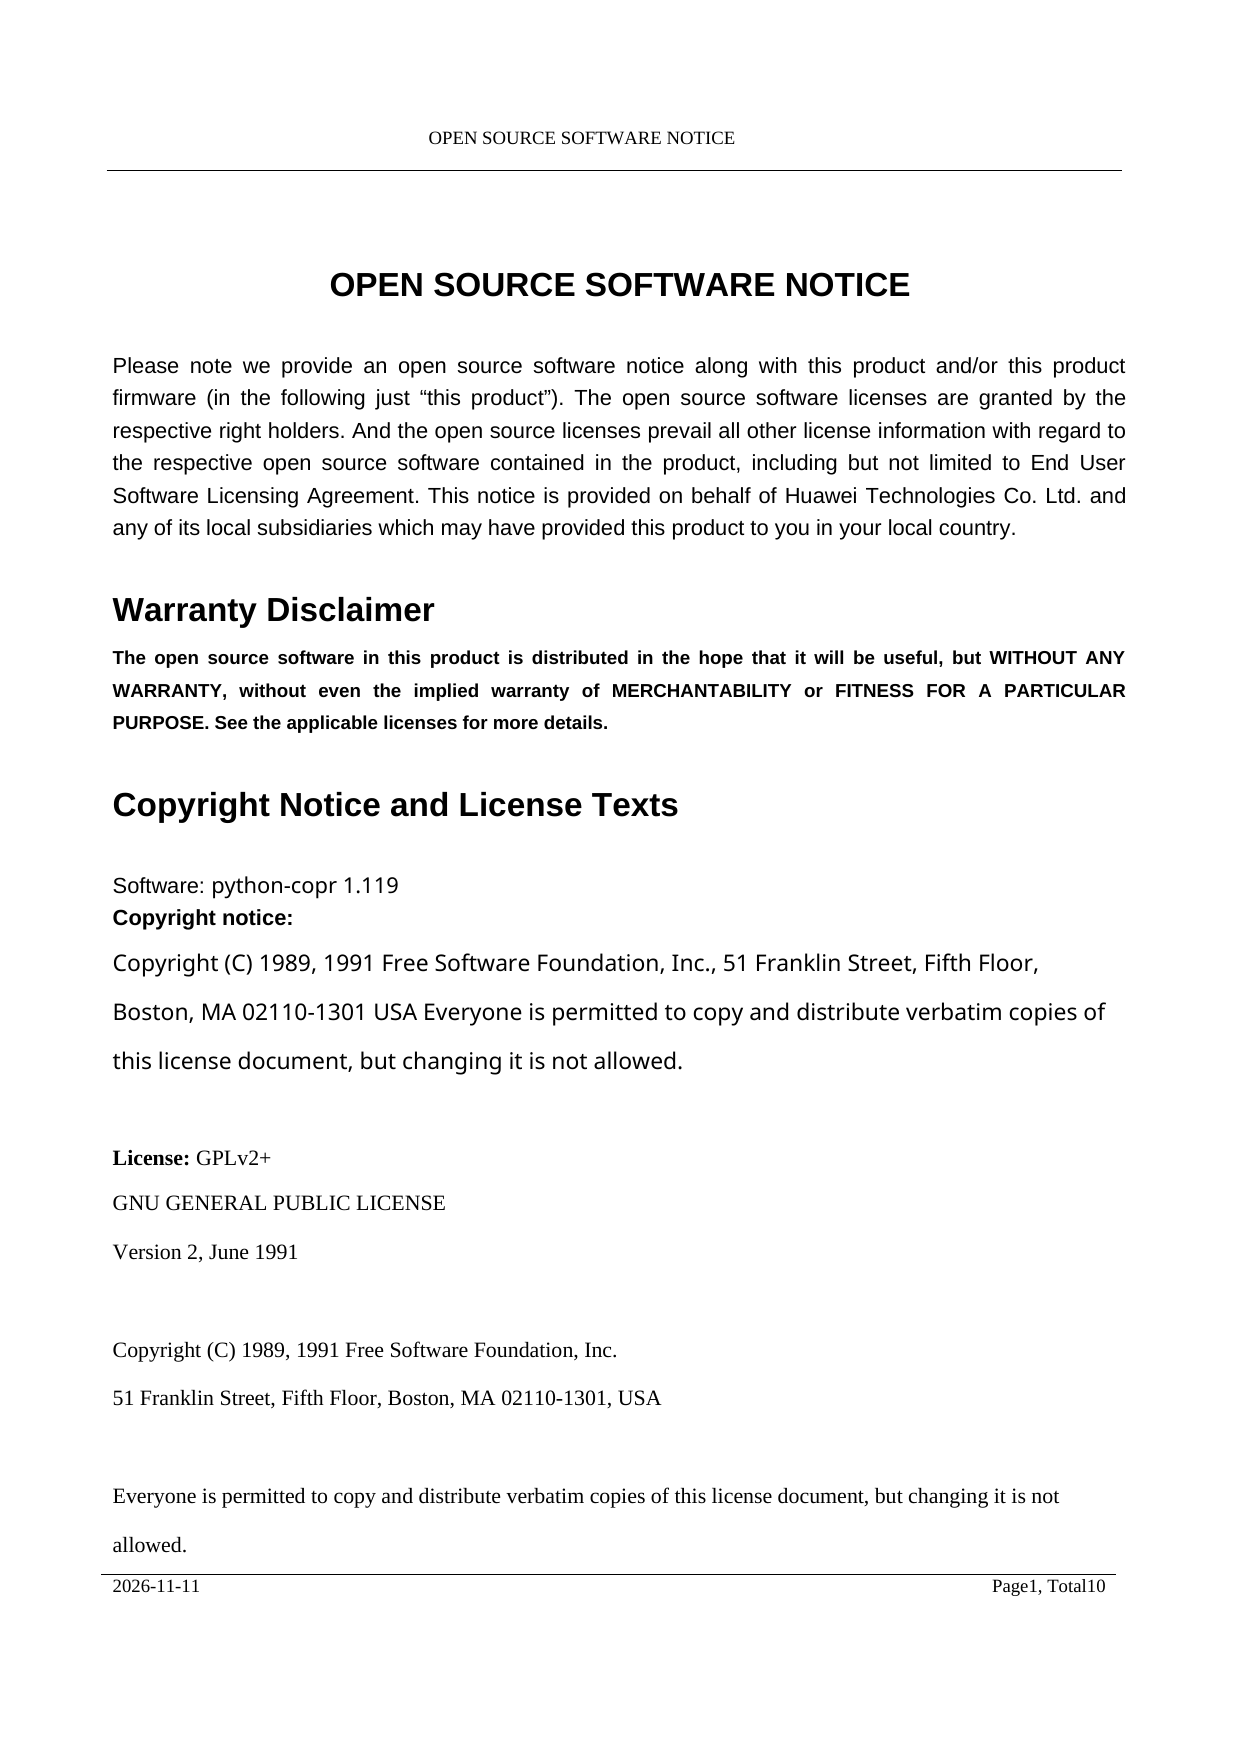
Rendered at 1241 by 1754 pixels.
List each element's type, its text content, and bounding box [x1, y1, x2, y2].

text Copyright notice: [112, 901, 1128, 934]
text Copyright Notice and License Texts [112, 771, 1128, 836]
text Software: python-copr 1.119 [112, 869, 1128, 901]
text OPEN SOURCE SOFTWARE NOTICE [112, 251, 1128, 316]
text License: GPLv2+ [112, 1142, 1128, 1174]
text Copyright (C) 1989, 1991 Free Software Foundation, Inc., 51 Franklin Street, Fifth Floor, Boston, MA 02110-1301 USA Everyone is permitted to copy and distribute verbatim copies of this license document, but changing it is not allowed. [112, 947, 1128, 1125]
text Please note we provide an open source software notice along with this product and/or this product firmware (in the following just “this product”). The open source software licenses are granted by the respective right holders. And the open source licenses prevail all other license information with regard to the respective open source software contained in the product, including but not limited to End User Software Licensing Agreement. This notice is provided on behalf of Huawei Technologies Co. Ltd. and any of its local subsidiaries which may have provided this product to you in your local country. [112, 349, 1128, 544]
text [112, 1187, 1128, 1560]
text Warranty Disclaimer [112, 576, 1128, 641]
text The open source software in this product is distributed in the hope that it will be useful, but WITHOUT ANY WARRANTY, without even the implied warranty of MERCHANTABILITY or FITNESS FOR A PARTICULAR PURPOSE. See the applicable licenses for more details. [112, 641, 1128, 739]
